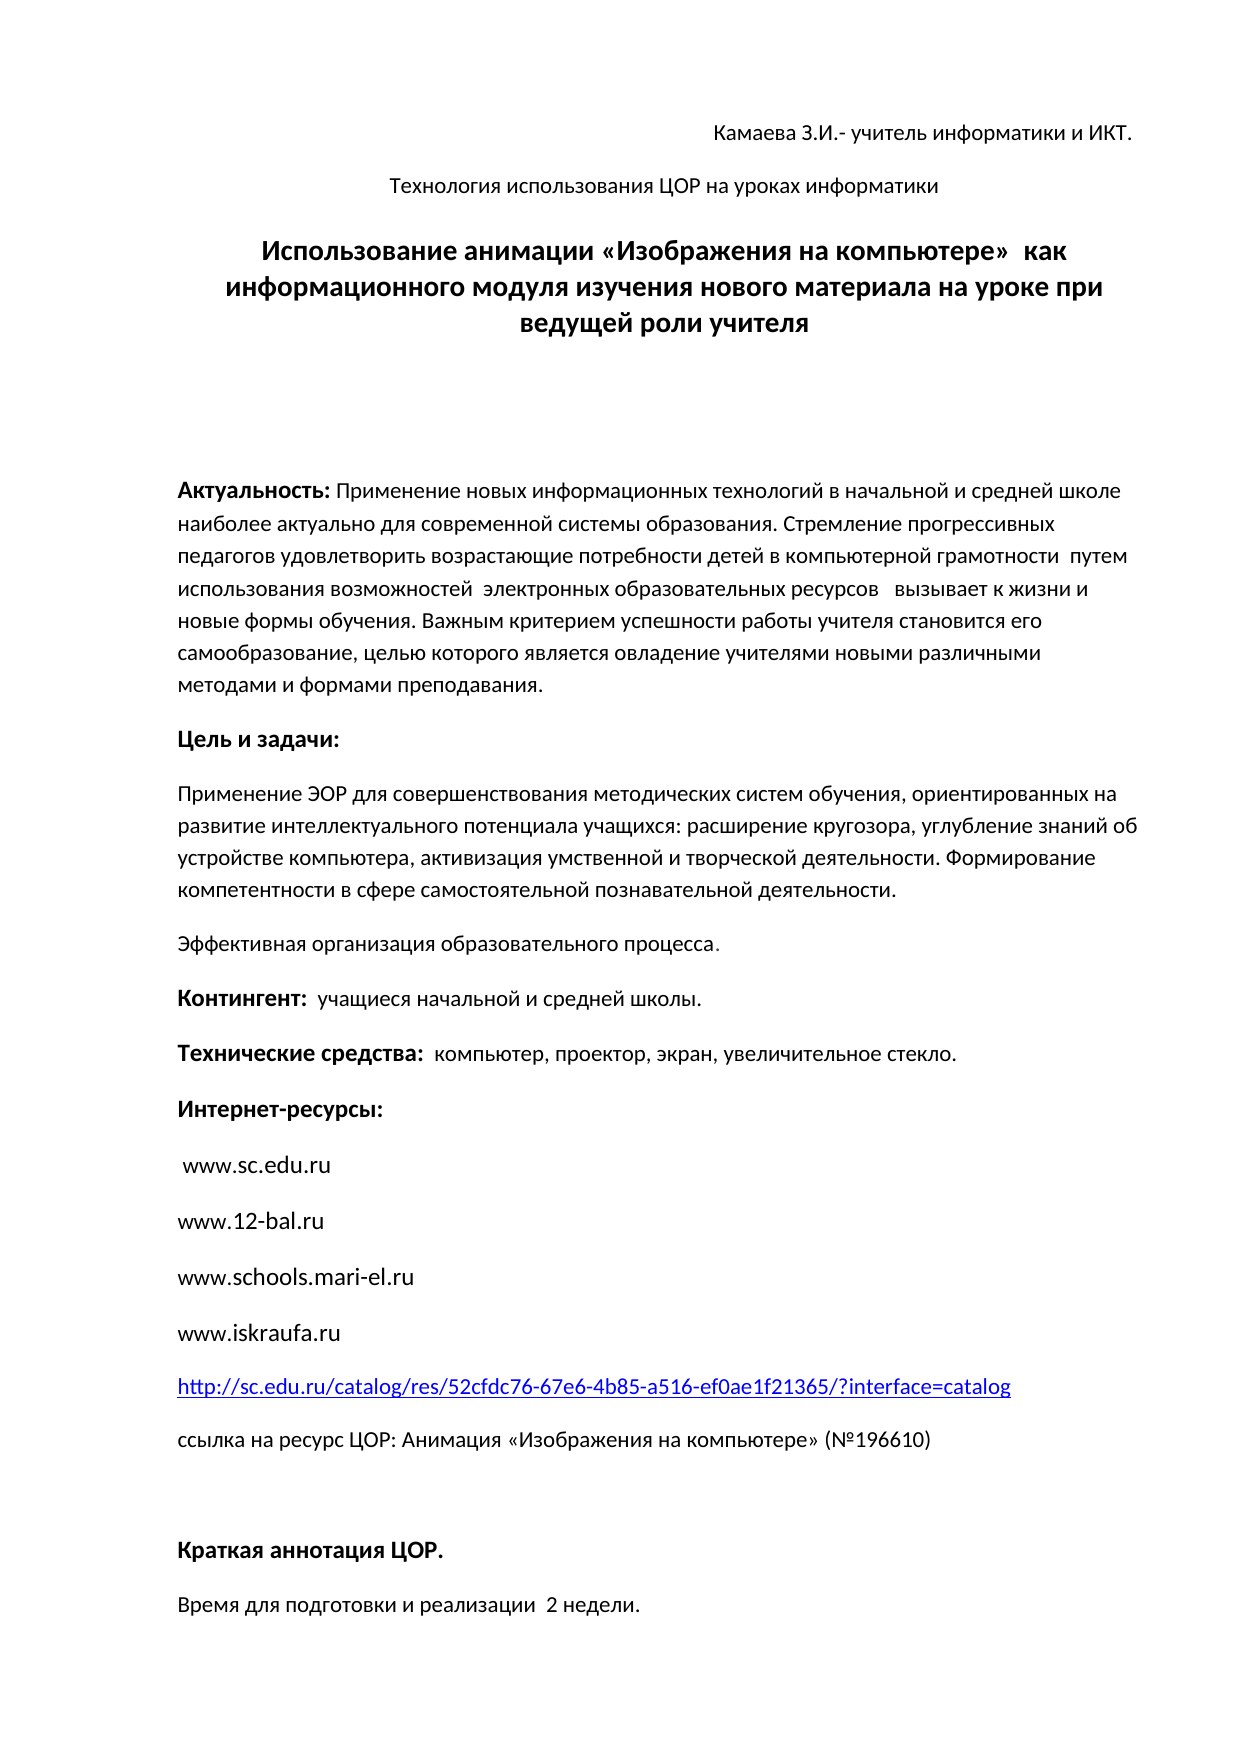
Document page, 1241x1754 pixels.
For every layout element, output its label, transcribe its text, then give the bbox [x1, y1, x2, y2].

text Технология использования ЦОР на уроках информатики [177, 171, 1152, 199]
text Интернет-ресурсы: [177, 1093, 1152, 1124]
text Использование анимации «Изображения на компьютере» как информационного модуля изучения нового материала на уроке при ведущей роли учителя [177, 232, 1152, 339]
text www.iskraufa.ru [177, 1317, 1152, 1347]
text http://sc.edu.ru/catalog/res/52cfdc76-67e6-4b85-a516-ef0ae1f21365/?interface=catalog [177, 1372, 1152, 1401]
text Применение ЭОР для совершенствования методических систем обучения, ориентированных на развитие интеллектуального потенциала учащихся: расширение кругозора, углубление знаний об устройстве компьютера, активизация умственной и творческой деятельности. Формирование компетентности в сфере самостоятельной познавательной деятельности. [177, 779, 1152, 904]
text www.sc.edu.ru [177, 1149, 1152, 1180]
text Контингент: учащиеся начальной и средней школы. [177, 982, 1152, 1012]
text ссылка на ресурс ЦОР: Анимация «Изображения на компьютере» (№196610) [177, 1426, 1152, 1453]
text Время для подготовки и реализации 2 недели. [177, 1590, 1152, 1618]
text Цель и задачи: [177, 723, 1152, 754]
text Камаева З.И.- учитель информатики и ИКТ. [177, 118, 1152, 146]
text www.12-bal.ru [177, 1205, 1152, 1236]
text Технические средства: компьютер, проектор, экран, увеличительное стекло. [177, 1037, 1152, 1068]
text Эффективная организация образовательного процесса. [177, 929, 1152, 957]
text Актуальность: Применение новых информационных технологий в начальной и средней школе наиболее актуально для современной системы образования. Стремление прогрессивных педагогов удовлетворить возрастающие потребности детей в компьютерной грамотности путем использования возможностей электронных образовательных ресурсов вызывает к жизни и новые формы обучения. Важным критерием успешности работы учителя становится его самообразование, целью которого является овладение учителями новыми различными методами и формами преподавания. [177, 474, 1152, 698]
text www.schools.mari-el.ru [177, 1261, 1152, 1291]
text Краткая аннотация ЦОР. [177, 1534, 1152, 1565]
